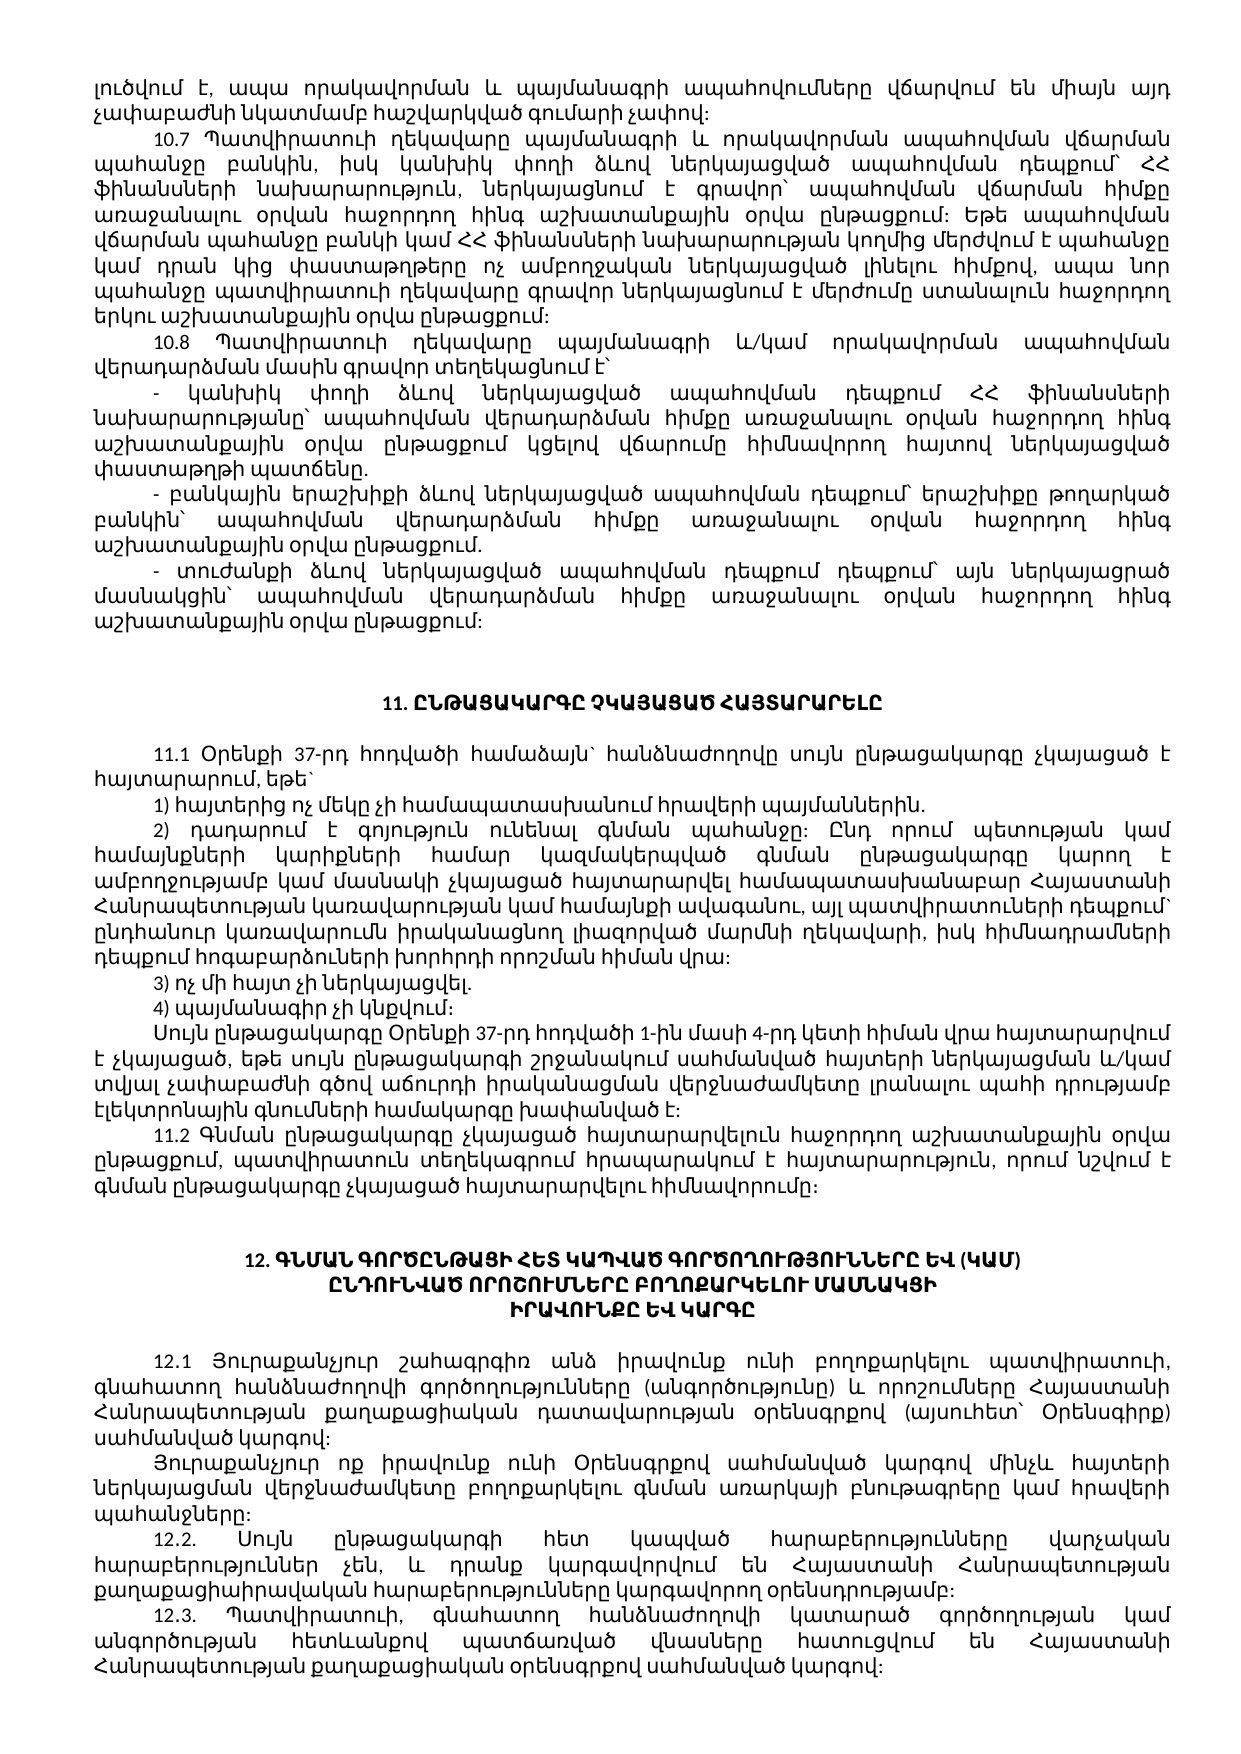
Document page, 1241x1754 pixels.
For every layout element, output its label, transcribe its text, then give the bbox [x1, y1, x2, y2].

text - բանկային երաշխիքի ձևով ներկայացված ապահովման դեպքում՝ երաշխիքը թողարկած բանկին՝ ապահովման վերադարձման հիմքը առաջանալու օրվան հաջորդող հինգ աշխատանքային օրվա ընթացքում. [94, 482, 1171, 558]
text Յուրաքանչյուր ոք իրավունք ունի Օրենսգրքով սահմանված կարգով մինչև հայտերի ներկայացման վերջնաժամկետը բողոքարկելու գնման առարկայի բնութագրերը կամ հրավերի պահանջները: [94, 1450, 1171, 1526]
text - կանխիկ փողի ձևով ներկայացված ապահովման դեպքում ՀՀ ֆինանսների նախարարությանը՝ ապահովման վերադարձման հիմքը առաջանալու օրվան հաջորդող հինգ աշխատանքային օրվա ընթացքում կցելով վճարումը հիմնավորող հայտով ներկայացված փաստաթղթի պատճենը. [94, 380, 1171, 482]
text 10.8 Պատվիրատուի ղեկավարը պայմանագրի և/կամ որակավորման ապահովման վերադարձման մասին գրավոր տեղեկացնում է՝ [94, 329, 1171, 380]
text 12․2. Սույն ընթացակարգի հետ կապված հարաբերությունները վարչական հարաբերություններ չեն, և դրանք կարգավորվում են Հայաստանի Հանրապետության քաղաքացիաիրավական հարաբերությունները կարգավորող օրենսդրությամբ: [94, 1526, 1171, 1603]
text 12. ԳՆՄԱՆ ԳՈՐԾԸՆԹԱՑԻ ՀԵՏ ԿԱՊՎԱԾ ԳՈՐԾՈՂՈՒԹՅՈՒՆՆԵՐԸ ԵՎ (ԿԱՄ) [94, 1247, 1171, 1272]
text 4) պայմանագիր չի կնքվում։ [94, 995, 1171, 1021]
text 3) ոչ մի հայտ չի ներկայացվել. [94, 970, 1171, 995]
text Սույն ընթացակարգը Օրենքի 37-րդ հոդվածի 1-ին մասի 4-րդ կետի հիման վրա հայտարարվում է չկայացած, եթե սույն ընթացակարգի շրջանակում սահմանված հայտերի ներկայացման և/կամ տվյալ չափաբաժնի գծով աճուրդի իրականացման վերջնաժամկետը լրանալու պահի դրությամբ էլեկտրոնային գնումների համակարգը խափանված է: [94, 1021, 1171, 1122]
text ԻՐԱՎՈՒՆՔԸ ԵՎ ԿԱՐԳԸ [94, 1298, 1171, 1323]
text 12․3. Պատվիրատուի, գնահատող հանձնաժողովի կատարած գործողության կամ անգործության հետևանքով պատճառված վնասները հատուցվում են Հայաստանի Հանրապետության քաղաքացիական օրենսգրքով սահմանված կարգով: [94, 1603, 1171, 1679]
text 2) դադարում է գոյություն ունենալ գնման պահանջը: Ընդ որում պետության կամ համայնքների կարիքների համար կազմակերպված գնման ընթացակարգը կարող է ամբողջությամբ կամ մասնակի չկայացած հայտարարվել համապատասխանաբար Հայաստանի Հանրապետության կառավարության կամ համայնքի ավագանու, այլ պատվիրատուների դեպքում` ընդհանուր կառավարումն իրականացնող լիազորված մարմնի ղեկավարի, իսկ հիմնադրամների դեպքում հոգաբարձուների խորհրդի որոշման հիման վրա: [94, 817, 1171, 970]
text 11.2 Գնման ընթացակարգը չկայացած հայտարարվելուն հաջորդող աշխատանքային օրվա ընթացքում, պատվիրատուն տեղեկագրում հրապարակում է հայտարարություն, որում նշվում է գնման ընթացակարգը չկայացած հայտարարվելու հիմնավորումը։ [94, 1122, 1171, 1198]
text ԸՆԴՈՒՆՎԱԾ ՈՐՈՇՈՒՄՆԵՐԸ ԲՈՂՈՔԱՐԿԵԼՈՒ ՄԱՍՆԱԿՑԻ [94, 1272, 1171, 1298]
text 11.1 Օրենքի 37-րդ հոդվածի համաձայն` հանձնաժողովը սույն ընթացակարգը չկայացած է հայտարարում, եթե` [94, 741, 1171, 792]
text 10.7 Պատվիրատուի ղեկավարը պայմանագրի և որակավորման ապահովման վճարման պահանջը բանկին, իսկ կանխիկ փողի ձևով ներկայացված ապահովման դեպքում՝ ՀՀ ֆինանսների նախարարություն, ներկայացնում է գրավոր՝ ապահովման վճարման հիմքը առաջանալու օրվան հաջորդող հինգ աշխատանքային օրվա ընթացքում: Եթե ապահովման վճարման պահանջը բանկի կամ ՀՀ ֆինանսների նախարարության կողմից մերժվում է պահանջը կամ դրան կից փաստաթղթերը ոչ ամբողջական ներկայացված լինելու հիմքով, ապա նոր պահանջը պատվիրատուի ղեկավարը գրավոր ներկայացնում է մերժումը ստանալուն հաջորդող երկու աշխատանքային օրվա ընթացքում: [94, 126, 1171, 329]
text 10.6 Եթե չափաբաժիններով կազմակերպված գնման ընթացակարգի շրջանակում կնքված պայմանագիրը չկատարելու կամ ոչ պատշաճ կատարելու հետևանքով որևէ չափաբաժնի մասով լուծվում է, ապա որակավորման և պայմանագրի ապահովումները վճարվում են միայն այդ չափաբաժնի նկատմամբ հաշվարկված գումարի չափով: [94, 75, 1171, 126]
text 11. ԸՆԹԱՑԱԿԱՐԳԸ ՉԿԱՅԱՑԱԾ ՀԱՅՏԱՐԱՐԵԼԸ [94, 690, 1171, 716]
text 12․1 Յուրաքանչյուր շահագրգիռ անձ իրավունք ունի բողոքարկելու պատվիրատուի, գնահատող հանձնաժողովի գործողությունները (անգործությունը) և որոշումները Հայաստանի Հանրապետության քաղաքացիական դատավարության օրենսգրքով (այսուհետ՝ Օրենսգիրք) սահմանված կարգով: [94, 1348, 1171, 1450]
text 1) հայտերից ոչ մեկը չի համապատասխանում հրավերի պայմաններին. [94, 792, 1171, 817]
text - տուժանքի ձևով ներկայացված ապահովման դեպքում դեպքում՝ այն ներկայացրած մասնակցին՝ ապահովման վերադարձման հիմքը առաջանալու օրվան հաջորդող հինգ աշխատանքային օրվա ընթացքում: [94, 558, 1171, 634]
